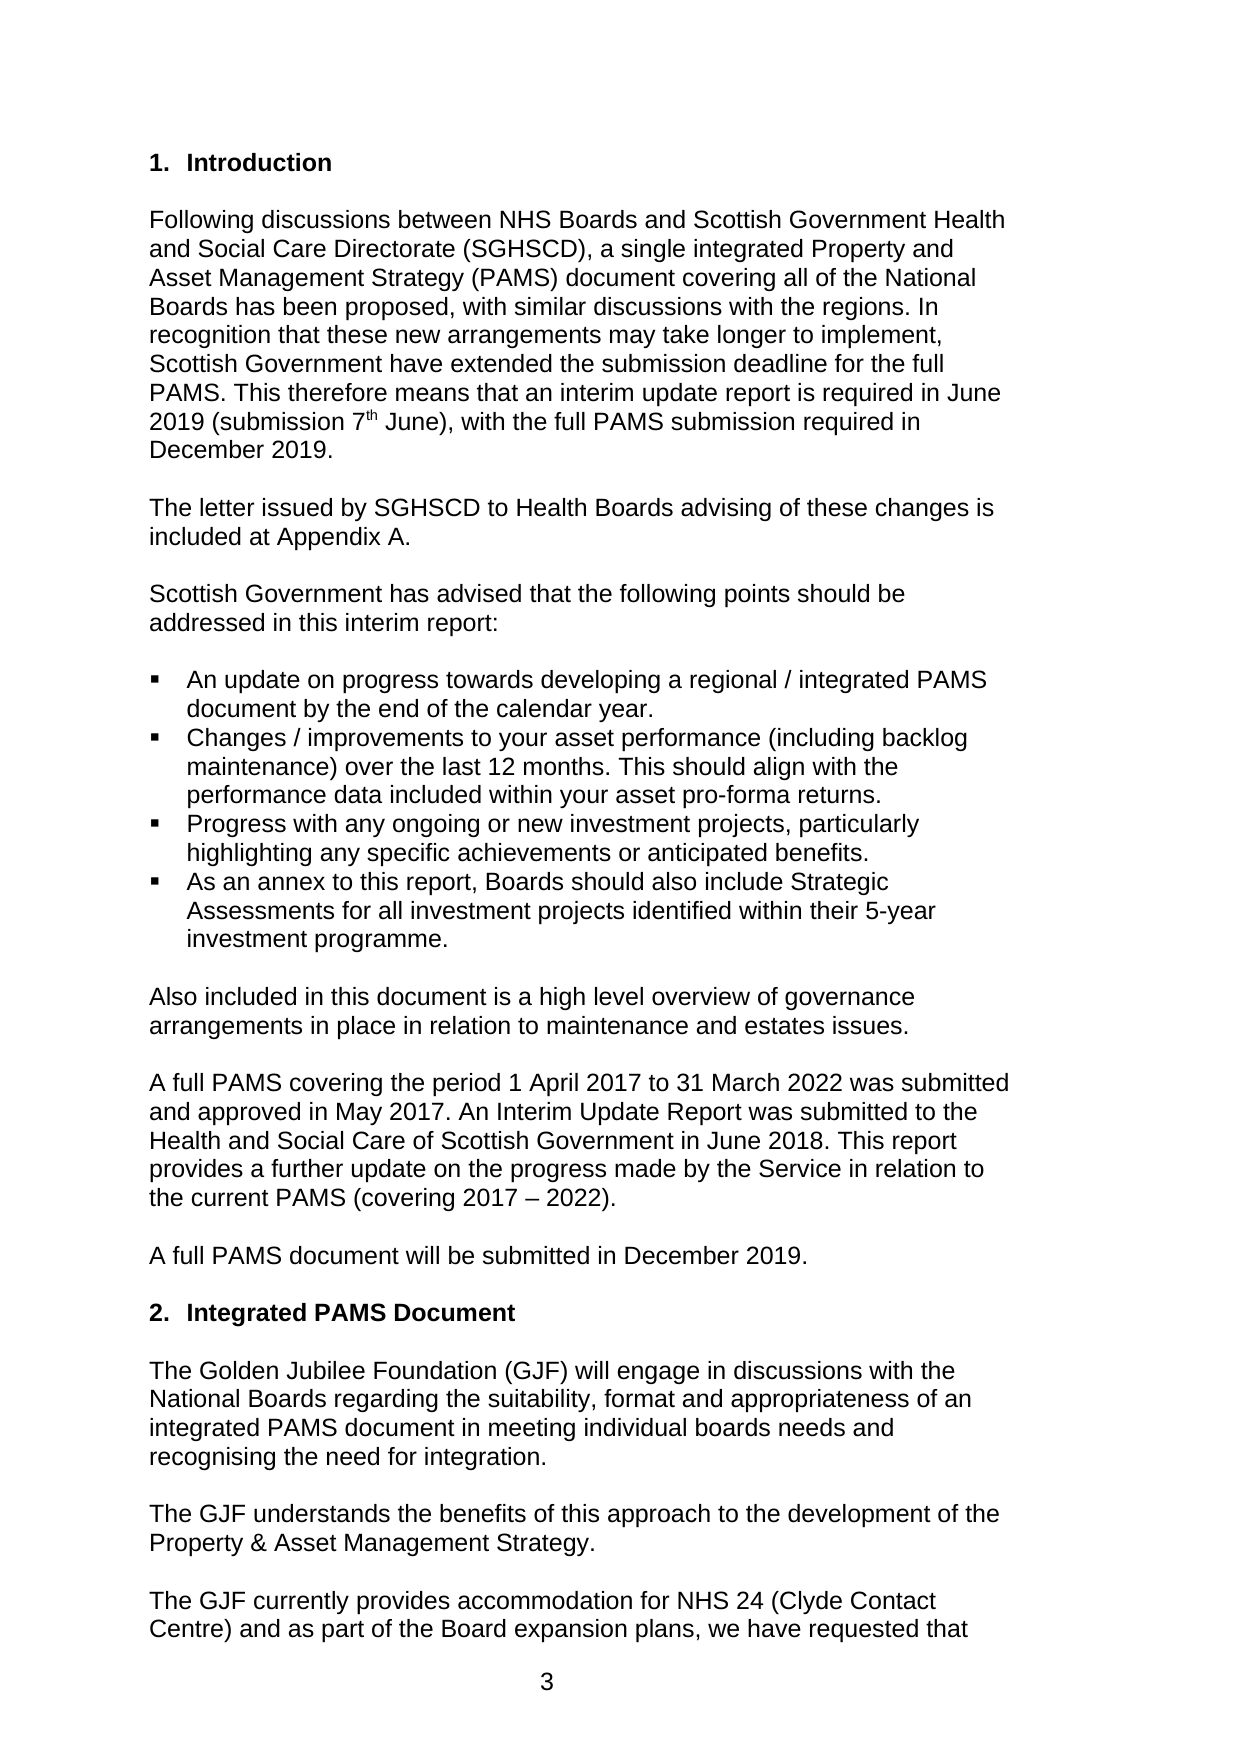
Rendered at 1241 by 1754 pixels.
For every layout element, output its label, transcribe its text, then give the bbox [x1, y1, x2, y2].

text Scottish Government has advised that the following points should be addressed in this interim report: [149, 579, 1019, 636]
list As an annex to this report, Boards should also include Strategic Assessments for all investment projects identified within their 5-year investment programme. [149, 867, 1019, 953]
list An update on progress towards developing a regional / integrated PAMS document by the end of the calendar year. [149, 665, 1019, 723]
text Also included in this document is a high level overview of governance arrangements in place in relation to maintenance and estates issues. [149, 982, 1019, 1039]
list Introduction [149, 148, 1019, 176]
text The letter issued by SGHSCD to Health Boards advising of these changes is included at Appendix A. [149, 493, 1019, 550]
text The GJF understands the benefits of this approach to the development of the Property & Asset Management Strategy. [149, 1499, 1019, 1557]
text The Golden Jubilee Foundation (GJF) will engage in discussions with the National Boards regarding the suitability, format and appropriateness of an integrated PAMS document in meeting individual boards needs and recognising the need for integration. [149, 1356, 1019, 1471]
text A full PAMS document will be submitted in December 2019. [149, 1241, 1019, 1269]
list Integrated PAMS Document [149, 1298, 1019, 1327]
text Following discussions between NHS Boards and Scottish Government Health and Social Care Directorate (SGHSCD), a single integrated Property and Asset Management Strategy (PAMS) document covering all of the National Boards has been proposed, with similar discussions with the regions. In recognition that these new arrangements may take longer to implement, Scottish Government have extended the submission deadline for the full PAMS. This therefore means that an interim update report is required in June 2019 (submission 7th June), with the full PAMS submission required in December 2019. [149, 205, 1019, 464]
list Changes / improvements to your asset performance (including backlog maintenance) over the last 12 months. This should align with the performance data included within your asset pro-forma returns. [149, 723, 1019, 809]
text A full PAMS covering the period 1 April 2017 to 31 March 2022 was submitted and approved in May 2017. An Interim Update Report was submitted to the Health and Social Care of Scottish Government in June 2018. This report provides a further update on the progress made by the Service in relation to the current PAMS (covering 2017 – 2022). [149, 1068, 1019, 1212]
list Progress with any ongoing or new investment projects, particularly highlighting any specific achievements or anticipated benefits. [149, 809, 1019, 867]
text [149, 1586, 1019, 1643]
